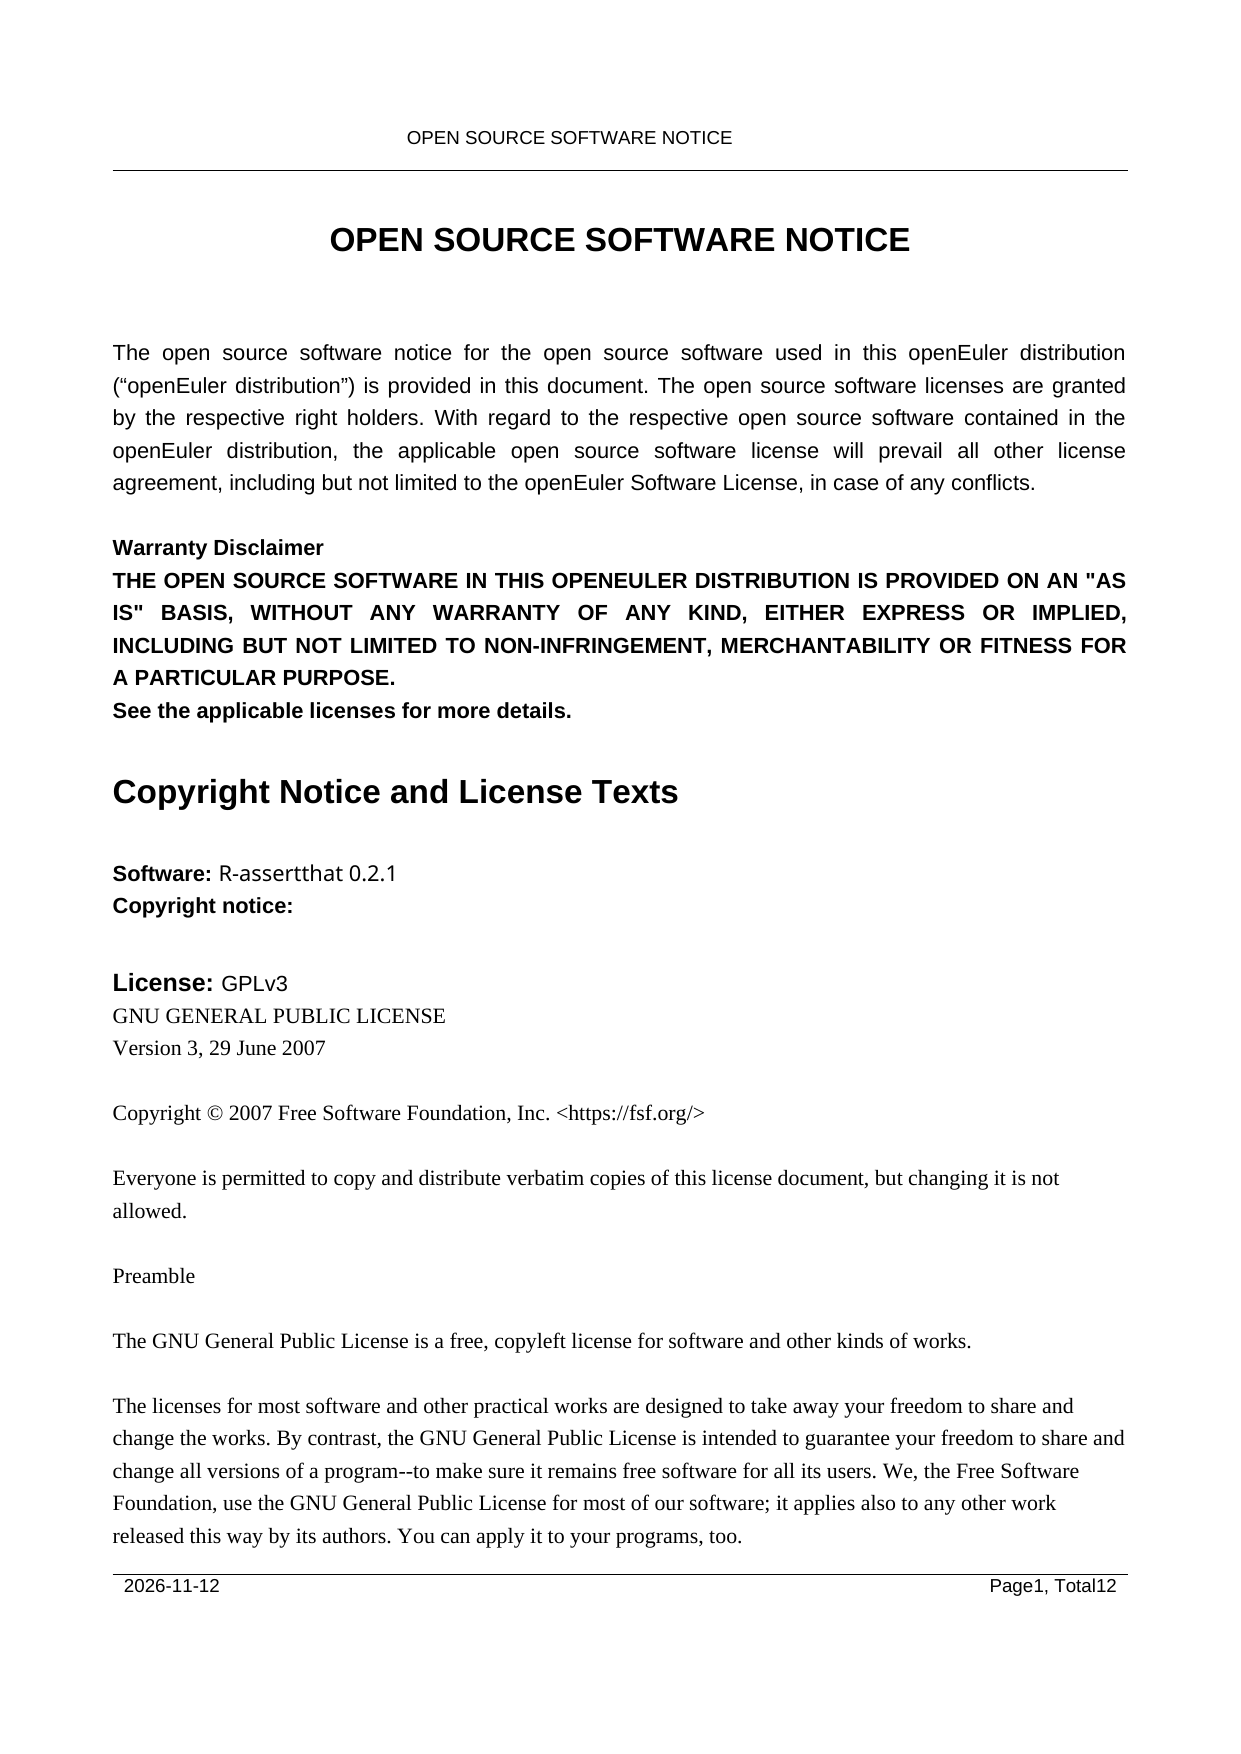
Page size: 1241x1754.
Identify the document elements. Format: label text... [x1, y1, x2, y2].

text Copyright Notice and License Texts [112, 759, 1128, 824]
text Copyright notice: [112, 889, 1128, 921]
text Warranty Disclaimer [112, 531, 1128, 564]
text THE OPEN SOURCE SOFTWARE IN THIS OPENEULER DISTRIBUTION IS PROVIDED ON AN "AS IS" BASIS, WITHOUT ANY WARRANTY OF ANY KIND, EITHER EXPRESS OR IMPLIED, INCLUDING BUT NOT LIMITED TO NON-INFRINGEMENT, MERCHANTABILITY OR FITNESS FOR A PARTICULAR PURPOSE. See the applicable licenses for more details. [112, 564, 1128, 726]
text License: GPLv3 [112, 966, 1128, 999]
title Software: R-assertthat 0.2.1 [112, 856, 1128, 889]
text OPEN SOURCE SOFTWARE NOTICE [112, 206, 1128, 271]
text The open source software notice for the open source software used in this openEuler distribution (“openEuler distribution”) is provided in this document. The open source software licenses are granted by the respective right holders. With regard to the respective open source software contained in the openEuler distribution, the applicable open source software license will prevail all other license agreement, including but not limited to the openEuler Software License, in case of any conflicts. [112, 336, 1128, 499]
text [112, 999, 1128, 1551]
